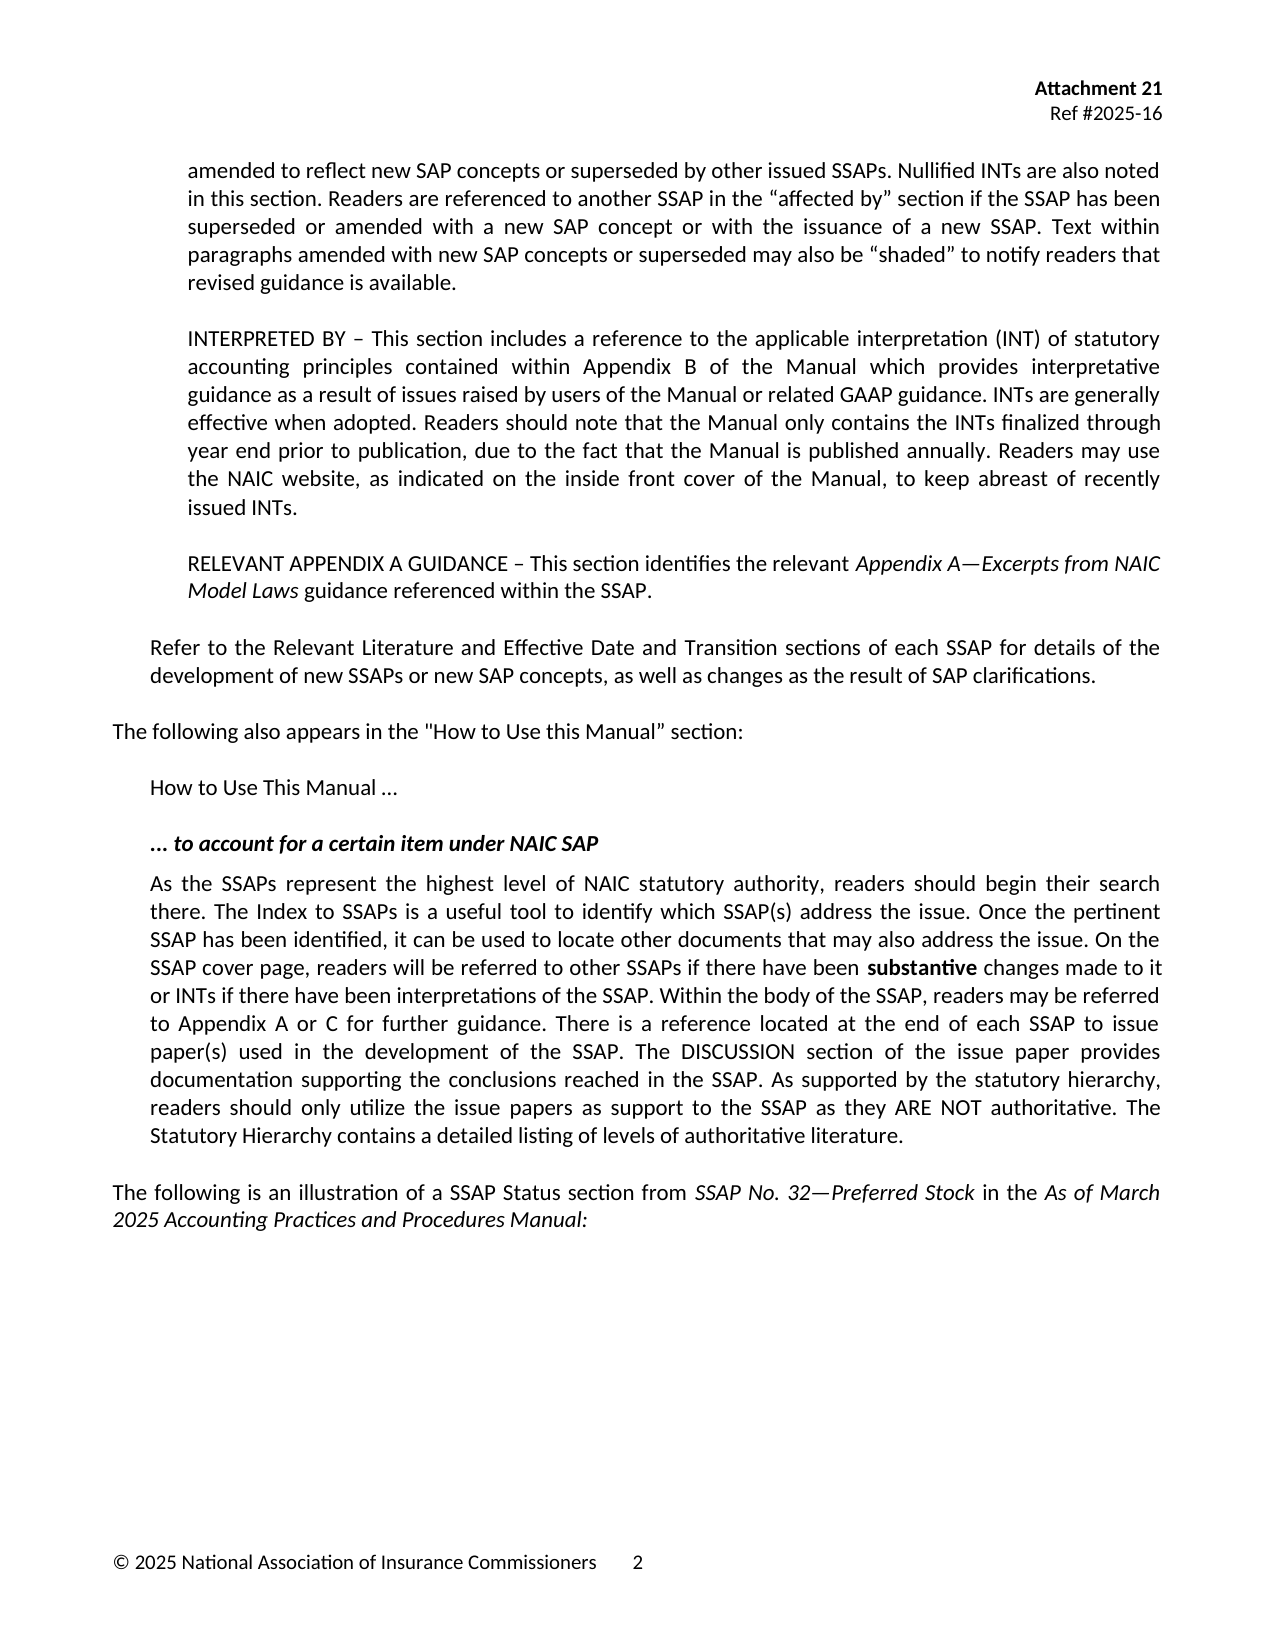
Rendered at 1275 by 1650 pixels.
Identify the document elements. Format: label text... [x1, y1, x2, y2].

text The following also appears in the "How to Use this Manual” section: [112, 717, 1162, 745]
text The following is an illustration of a SSAP Status section from SSAP No. 32—Preferred Stock in the As of March 2025 Accounting Practices and Procedures Manual: [112, 1178, 1162, 1234]
text Refer to the Relevant Literature and Effective Date and Transition sections of each SSAP for details of the development of new SSAPs or new SAP concepts, as well as changes as the result of SAP clarifications. [150, 633, 1162, 689]
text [187, 156, 1162, 296]
text As the SSAPs represent the highest level of NAIC statutory authority, readers should begin their search there. The Index to SSAPs is a useful tool to identify which SSAP(s) address the issue. Once the pertinent SSAP has been identified, it can be used to locate other documents that may also address the issue. On the SSAP cover page, readers will be referred to other SSAPs if there have been substantive changes made to it or INTs if there have been interpretations of the SSAP. Within the body of the SSAP, readers may be referred to Appendix A or C for further guidance. There is a reference located at the end of each SSAP to issue paper(s) used in the development of the SSAP. The DISCUSSION section of the issue paper provides documentation supporting the conclusions reached in the SSAP. As supported by the statutory hierarchy, readers should only utilize the issue papers as support to the SSAP as they ARE NOT authoritative. The Statutory Hierarchy contains a detailed listing of levels of authoritative literature. [150, 869, 1162, 1149]
text ... to account for a certain item under NAIC SAP [150, 829, 1162, 857]
text RELEVANT APPENDIX A GUIDANCE – This section identifies the relevant Appendix A—Excerpts from NAIC Model Laws guidance referenced within the SSAP. [187, 549, 1162, 605]
text INTERPRETED BY – This section includes a reference to the applicable interpretation (INT) of statutory accounting principles contained within Appendix B of the Manual which provides interpretative guidance as a result of issues raised by users of the Manual or related GAAP guidance. INTs are generally effective when adopted. Readers should note that the Manual only contains the INTs finalized through year end prior to publication, due to the fact that the Manual is published annually. Readers may use the NAIC website, as indicated on the inside front cover of the Manual, to keep abreast of recently issued INTs. [187, 324, 1162, 521]
text How to Use This Manual … [150, 773, 1162, 801]
